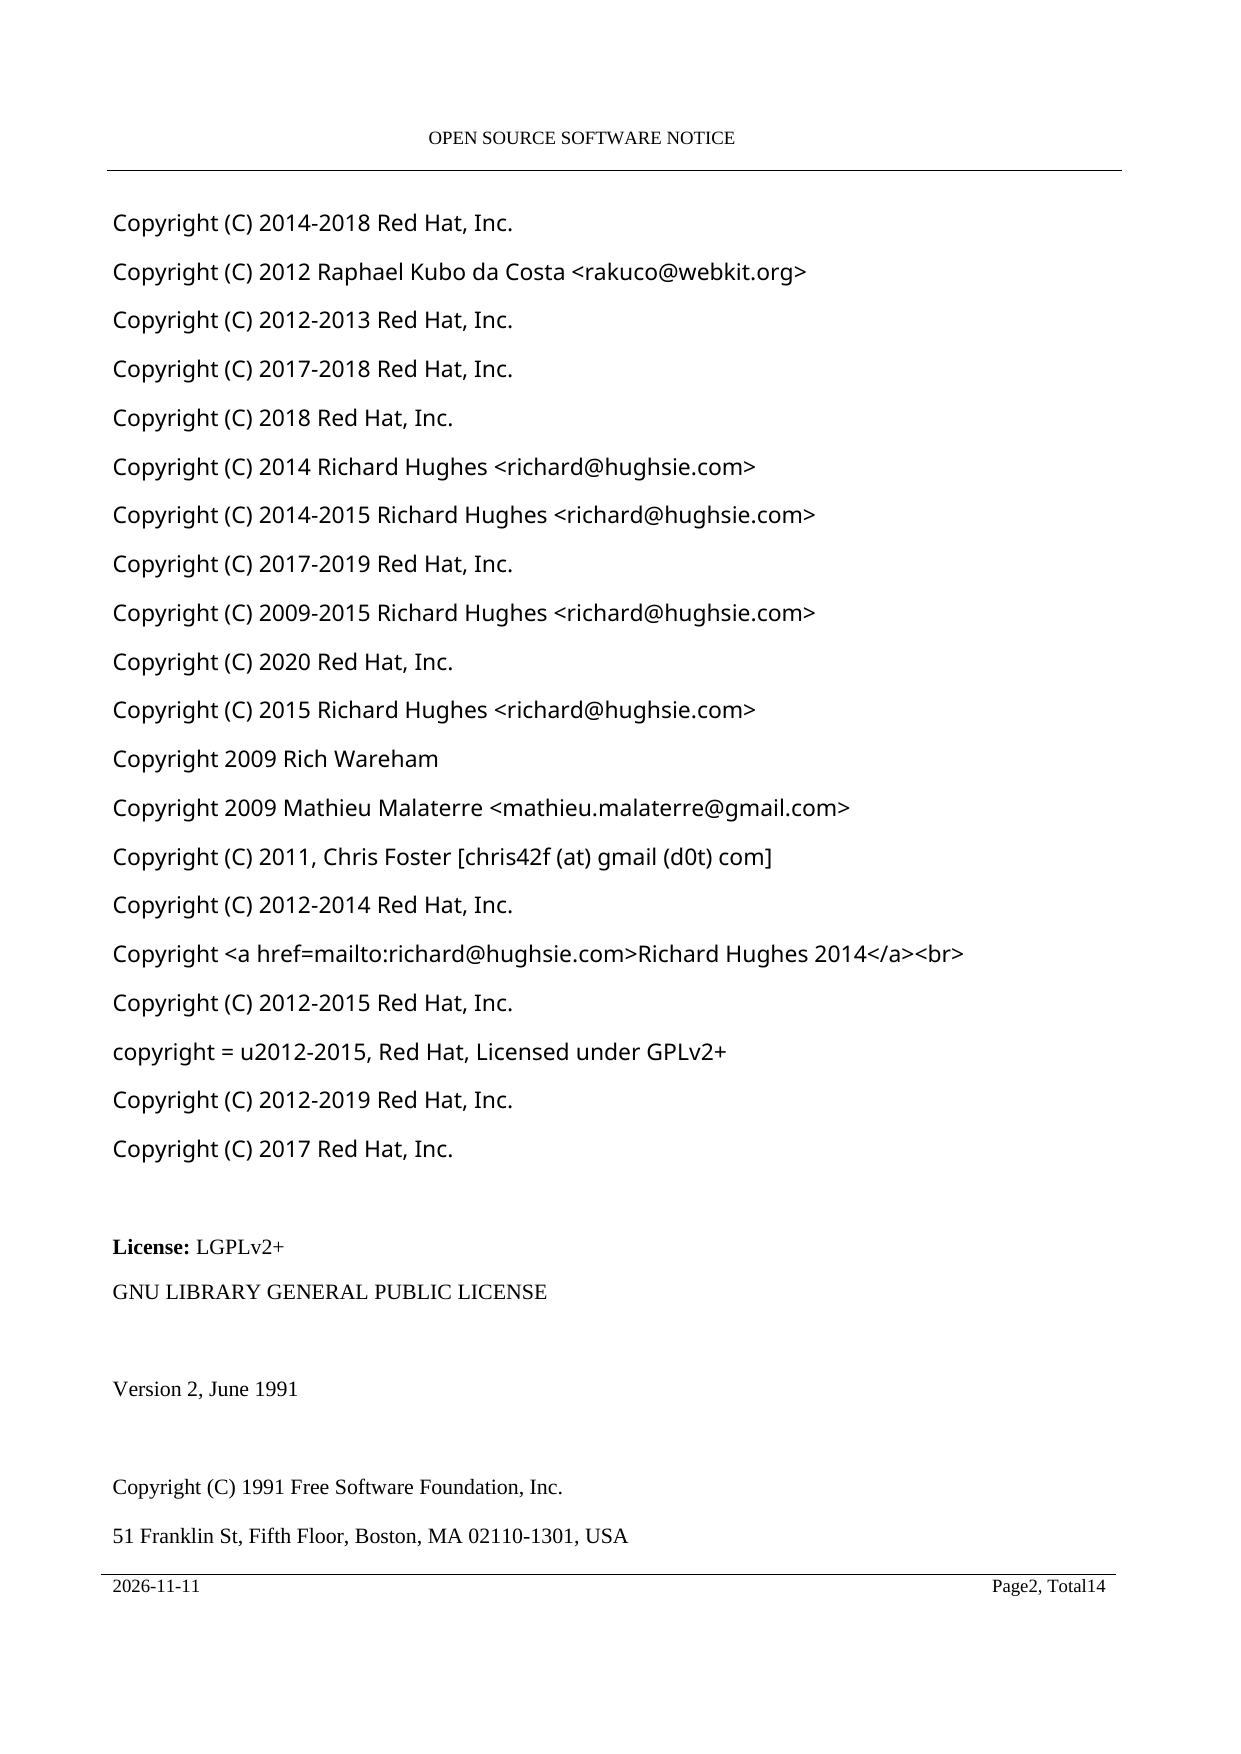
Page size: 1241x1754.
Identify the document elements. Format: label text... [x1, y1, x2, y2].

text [112, 206, 1128, 1214]
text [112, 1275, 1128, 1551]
text License: LGPLv2+ [112, 1230, 1128, 1263]
